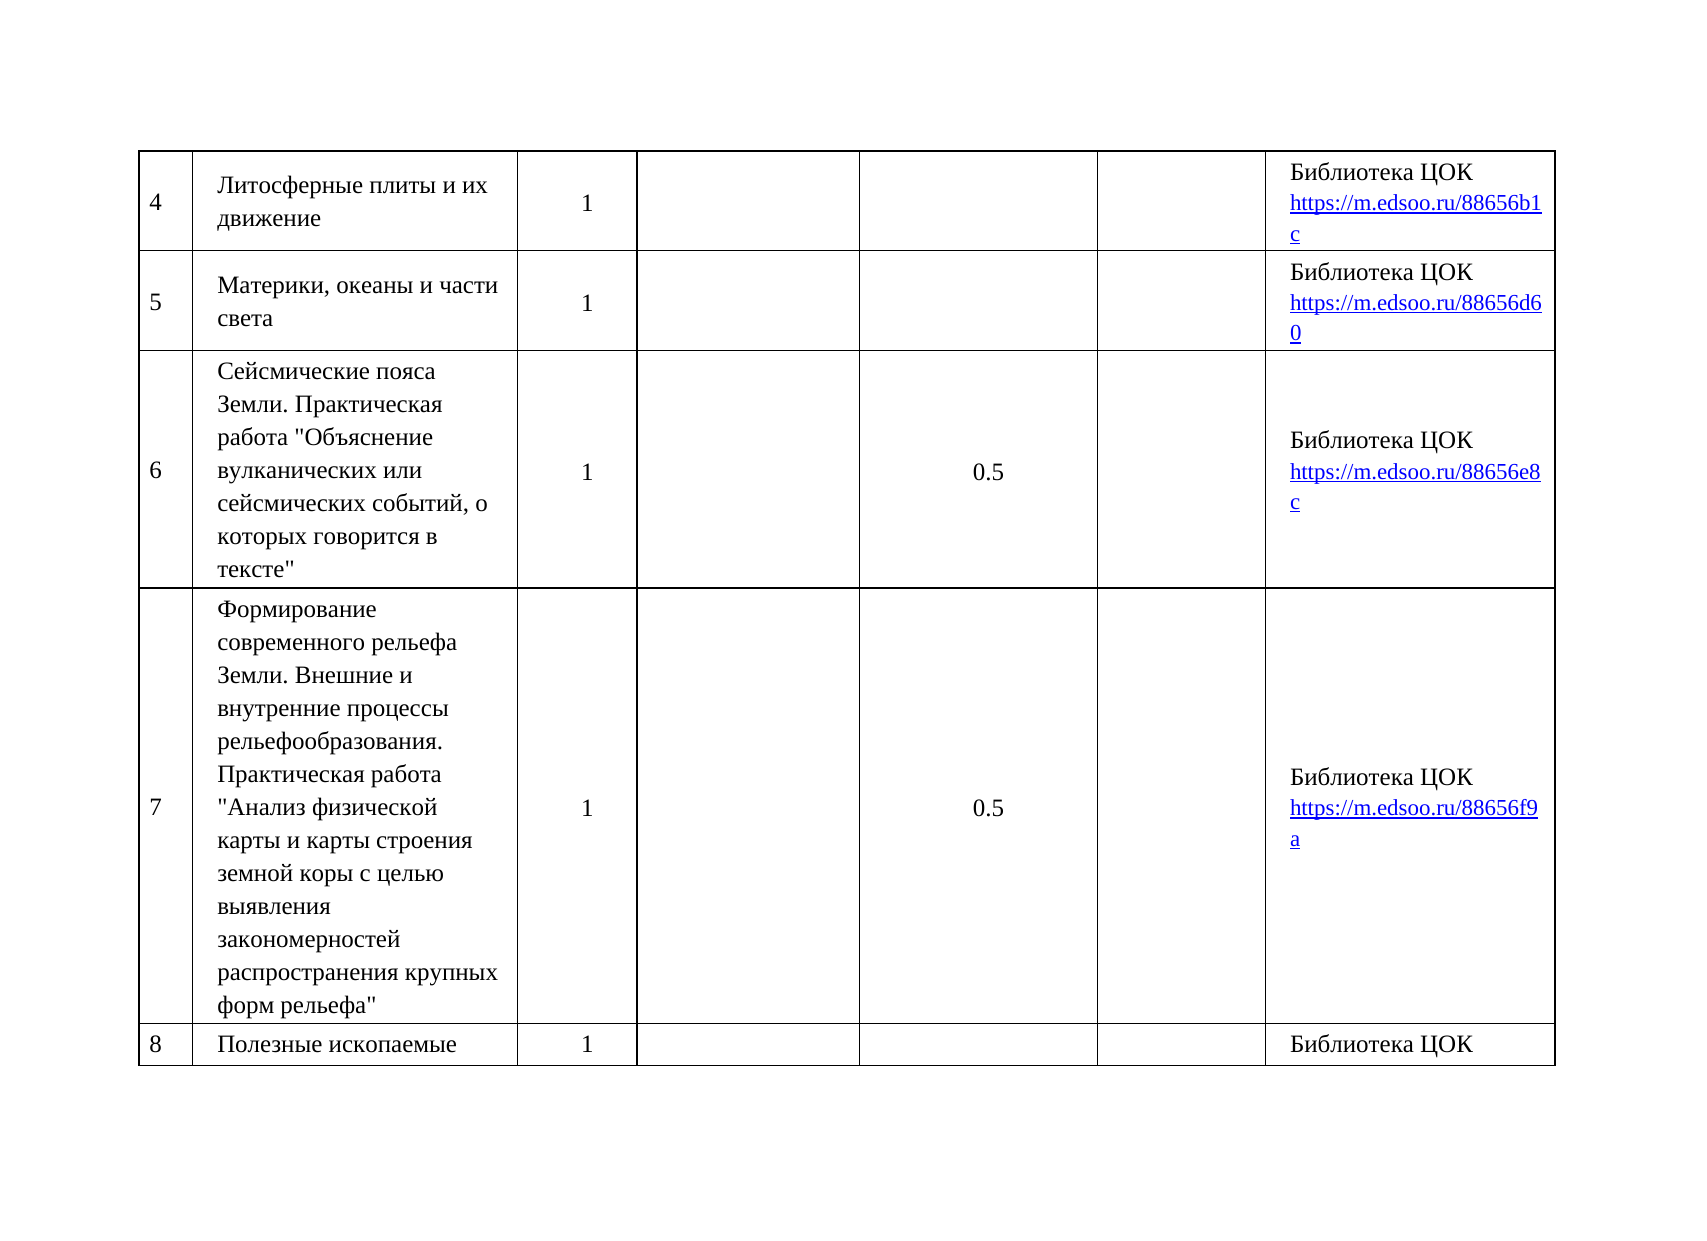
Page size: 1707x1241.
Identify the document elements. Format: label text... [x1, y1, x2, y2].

table_cell 8 [140, 1024, 192, 1064]
table_cell Библиотека ЦОК https://m.edsoo.ru/88656e8c [1266, 351, 1554, 587]
table_cell 7 [140, 589, 192, 1023]
table_cell [638, 1024, 859, 1064]
table_cell [638, 351, 859, 587]
table_cell [1098, 152, 1265, 250]
table_cell 4 [140, 152, 192, 250]
table_cell Сейсмические пояса Земли. Практическая работа "Объяснение вулканических или сейсмических событий, о которых говорится в тексте" [193, 351, 517, 587]
table_cell [1098, 351, 1265, 587]
table_cell [860, 251, 1097, 349]
table_cell Библиотека ЦОК https://m.edsoo.ru/88656f9a [1266, 589, 1554, 1023]
table_cell 6 [140, 351, 192, 587]
table_cell [1098, 589, 1265, 1023]
table_cell 1 [518, 152, 636, 250]
table_cell [638, 251, 859, 349]
table_cell 1 [518, 1024, 636, 1064]
table_cell 1 [518, 589, 636, 1023]
table_cell [638, 152, 859, 250]
table_cell [1098, 251, 1265, 349]
table_cell Полезные ископаемые [193, 1024, 517, 1064]
table_cell 0.5 [860, 351, 1097, 587]
table_cell Библиотека ЦОК https://m.edsoo.ru/88656b1c [1266, 152, 1554, 250]
table_cell 1 [518, 351, 636, 587]
table_cell 0.5 [860, 589, 1097, 1023]
table_cell 1 [518, 251, 636, 349]
table_cell Литосферные плиты и их движение [193, 152, 517, 250]
table_cell Материки, океаны и части света [193, 251, 517, 349]
table_cell [860, 152, 1097, 250]
table_cell [860, 1024, 1097, 1064]
table_cell Формирование современного рельефа Земли. Внешние и внутренние процессы рельефообразования. Практическая работа "Анализ физической карты и карты строения земной коры с целью выявления закономерностей распространения крупных форм рельефа" [193, 589, 517, 1023]
table_cell [1098, 1024, 1265, 1064]
table_cell Библиотека ЦОК https://m.edsoo.ru/88656d60 [1266, 251, 1554, 349]
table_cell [1266, 1024, 1554, 1064]
table_cell [638, 589, 859, 1023]
table_cell 5 [140, 251, 192, 349]
